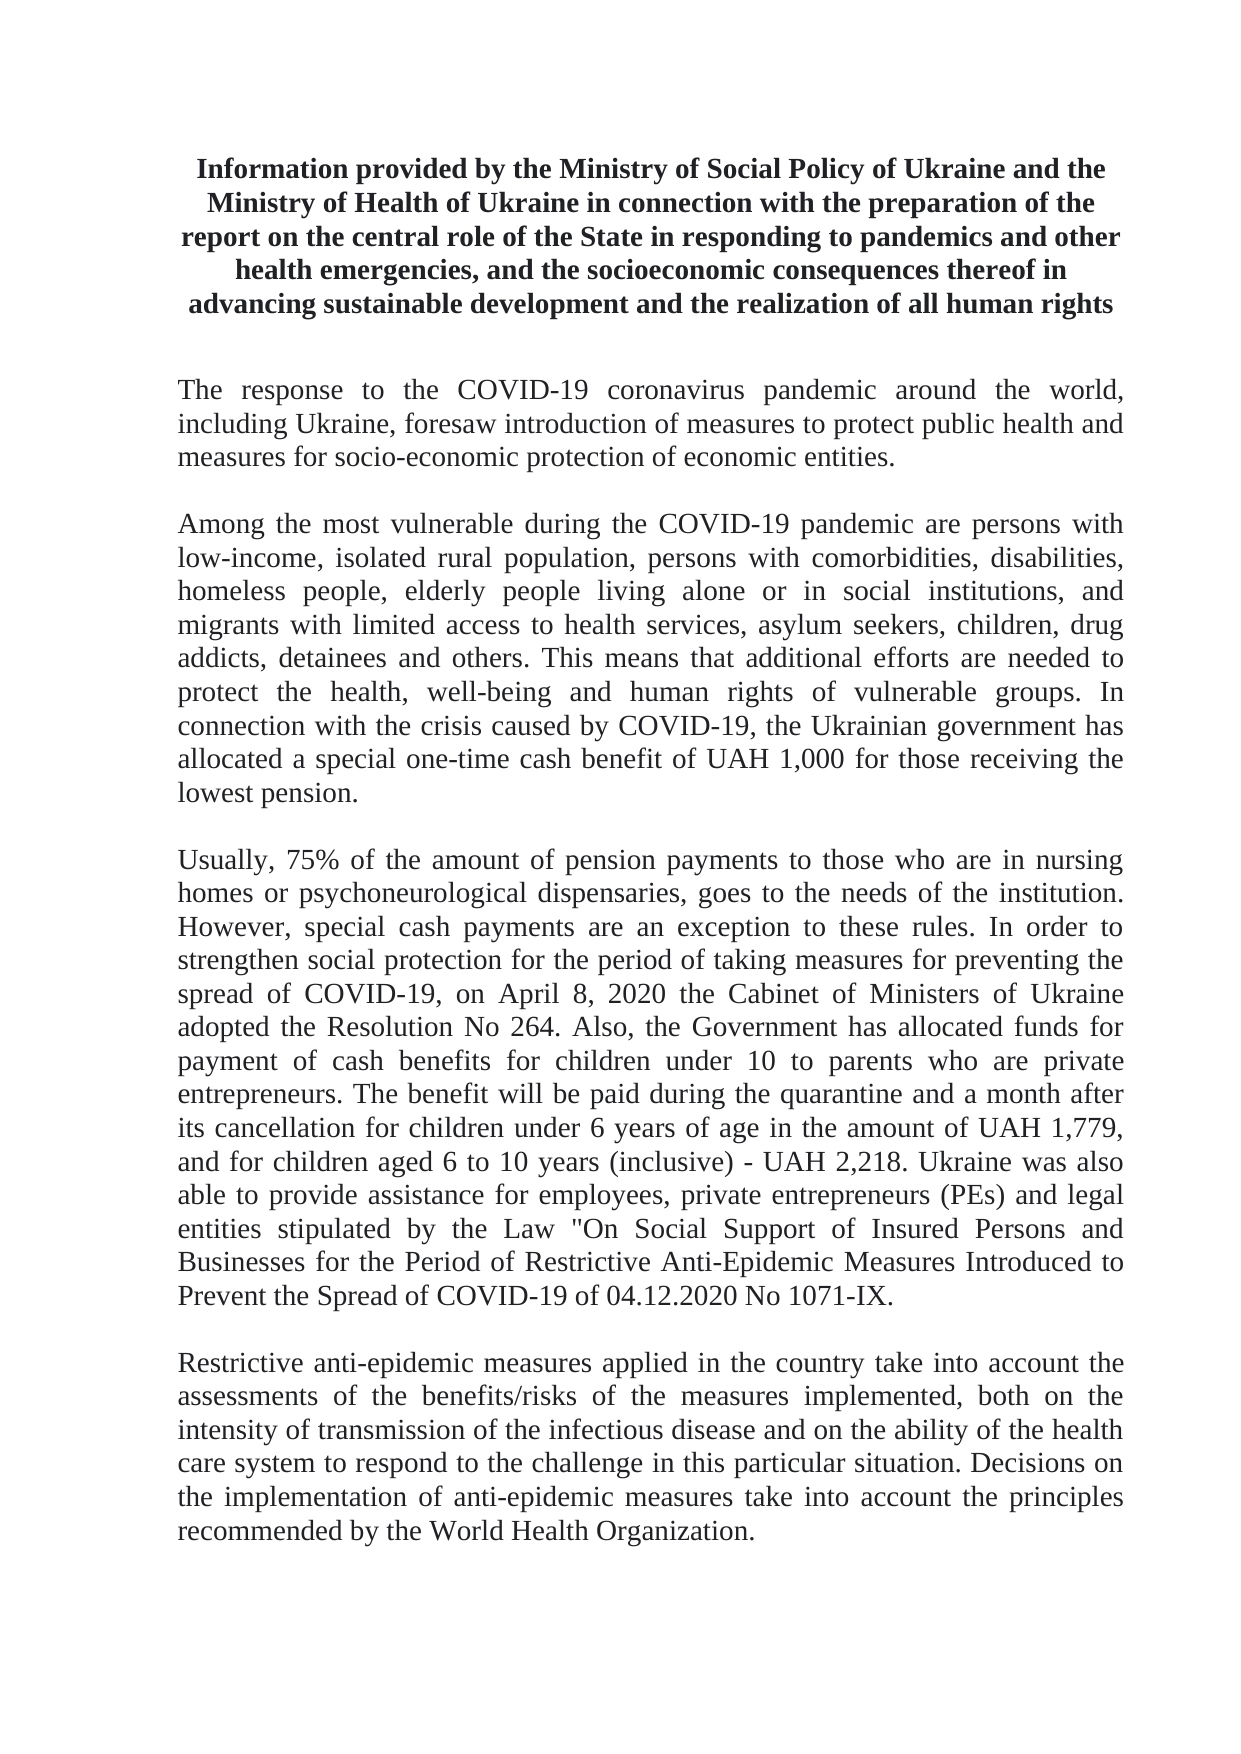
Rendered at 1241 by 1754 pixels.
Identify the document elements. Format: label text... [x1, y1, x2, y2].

text Restrictive anti-epidemic measures applied in the country take into account the assessments of the benefits/risks of the measures implemented, both on the intensity of transmission of the infectious disease and on the ability of the health care system to respond to the challenge in this particular situation. Decisions on the implementation of anti-epidemic measures take into account the principles recommended by the World Health Organization. [177, 1345, 1125, 1546]
text Usually, 75% of the amount of pension payments to those who are in nursing homes or psychoneurological dispensaries, goes to the needs of the institution. However, special cash payments are an exception to these rules. In order to strengthen social protection for the period of taking measures for preventing the spread of COVID-19, on April 8, 2020 the Cabinet of Ministers of Ukraine adopted the Resolution No 264. Also, the Government has allocated funds for payment of cash benefits for children under 10 to parents who are private entrepreneurs. The benefit will be paid during the quarantine and a month after its cancellation for children under 6 years of age in the amount of UAH 1,779, and for children aged 6 to 10 years (inclusive) - UAH 2,218. Ukraine was also able to provide assistance for employees, private entrepreneurs (PEs) and legal entities stipulated by the Law "On Social Support of Insured Persons and Businesses for the Period of Restrictive Anti-Epidemic Measures Introduced to Prevent the Spread of COVID-19 of 04.12.2020 No 1071-IX. [177, 842, 1125, 1311]
text The response to the COVID-19 coronavirus pandemic around the world, including Ukraine, foresaw introduction of measures to protect public health and measures for socio-economic protection of economic entities. [177, 372, 1125, 473]
text Among the most vulnerable during the COVID-19 pandemic are persons with low-income, isolated rural population, persons with comorbidities, disabilities, homeless people, elderly people living alone or in social institutions, and migrants with limited access to health services, asylum seekers, children, drug addicts, detainees and others. This means that additional efforts are needed to protect the health, well-being and human rights of vulnerable groups. In connection with the crisis caused by COVID-19, the Ukrainian government has allocated a special one-time cash benefit of UAH 1,000 for those receiving the lowest pension. [177, 506, 1125, 808]
text Information provided by the Ministry of Social Policy of Ukraine and the Ministry of Health of Ukraine in connection with the preparation of the report on the central role of the State in responding to pandemics and other health emergencies, and the socioeconomic consequences thereof in advancing sustainable development and the realization of all human rights [177, 152, 1125, 319]
